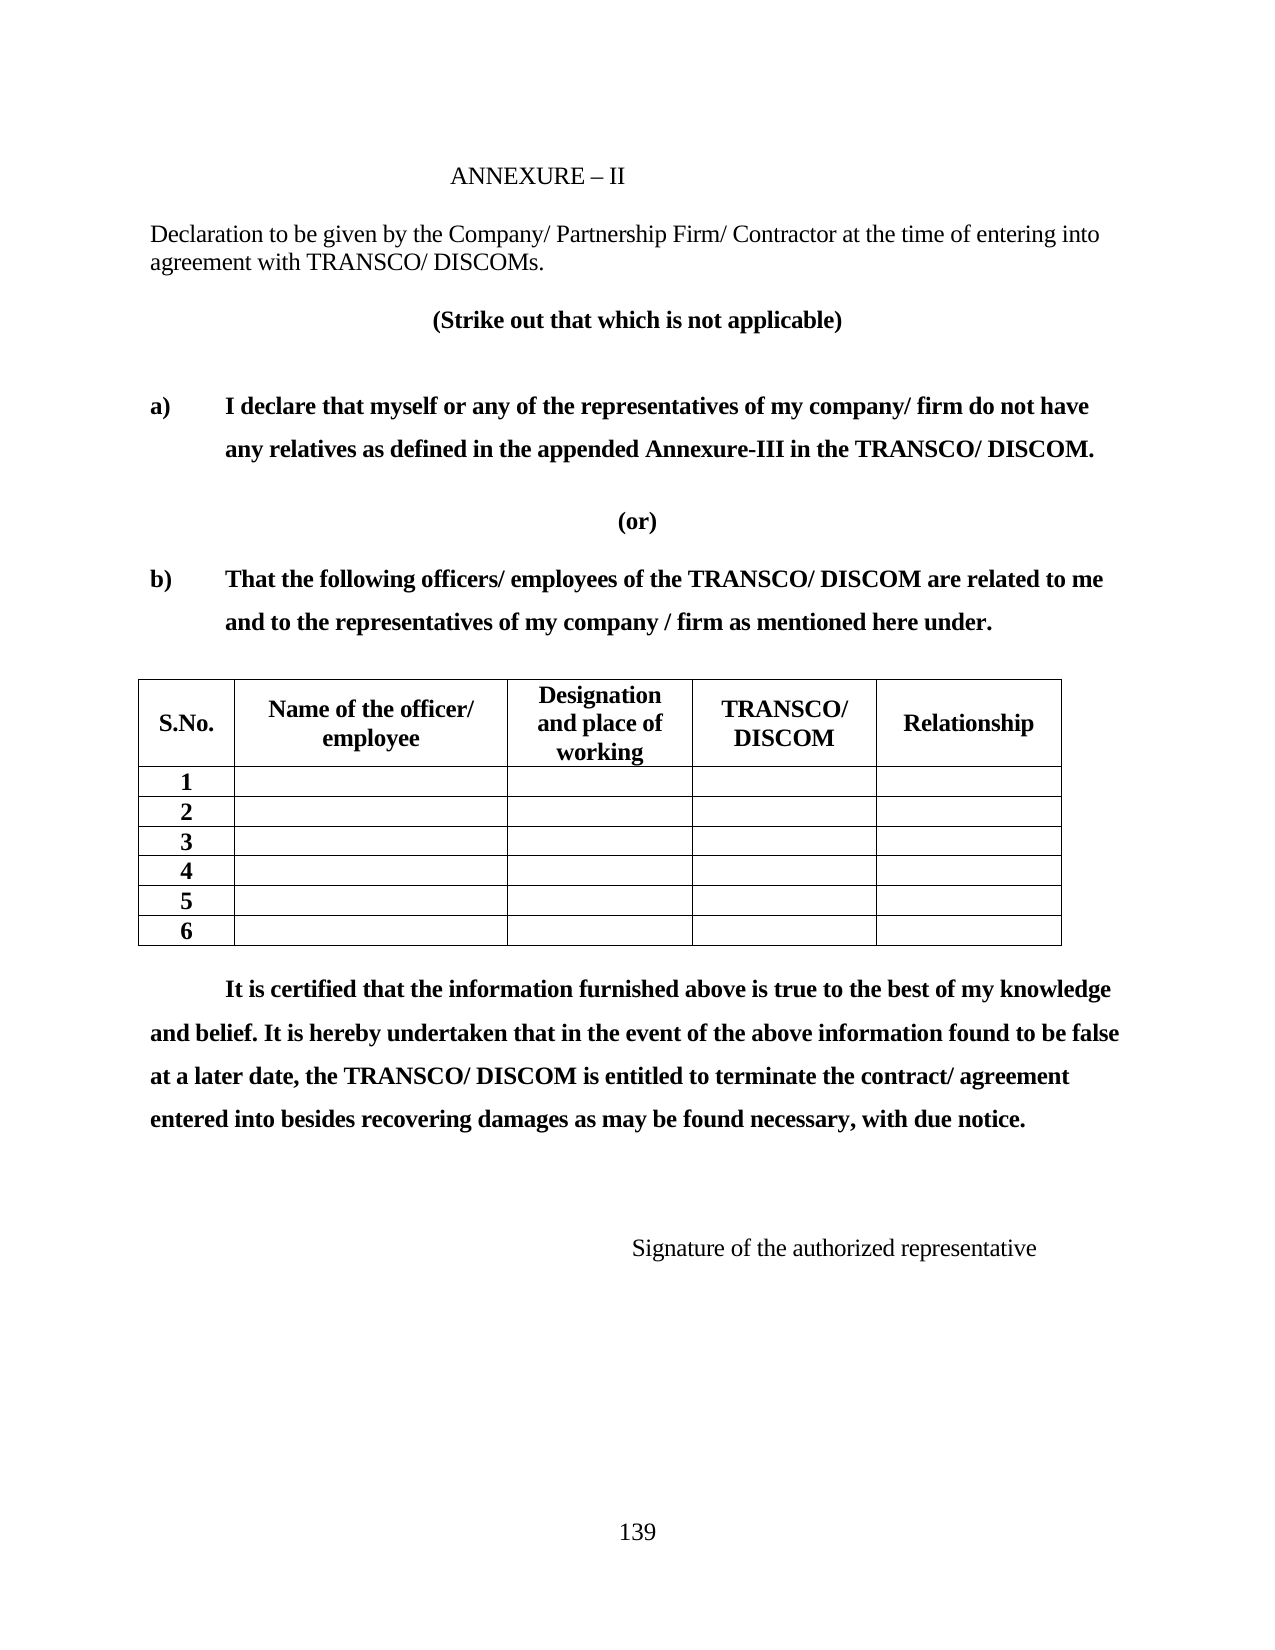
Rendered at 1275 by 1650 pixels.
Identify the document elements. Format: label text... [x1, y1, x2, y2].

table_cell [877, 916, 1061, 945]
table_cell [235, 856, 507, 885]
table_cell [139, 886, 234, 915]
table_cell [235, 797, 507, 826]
text Signature of the authorized representative [544, 1233, 1125, 1262]
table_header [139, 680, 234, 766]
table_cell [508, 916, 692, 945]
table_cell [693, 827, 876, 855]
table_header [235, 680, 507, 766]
text ANNEXURE – II [375, 161, 1125, 190]
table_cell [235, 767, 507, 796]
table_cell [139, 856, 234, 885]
text (or) [150, 506, 1125, 535]
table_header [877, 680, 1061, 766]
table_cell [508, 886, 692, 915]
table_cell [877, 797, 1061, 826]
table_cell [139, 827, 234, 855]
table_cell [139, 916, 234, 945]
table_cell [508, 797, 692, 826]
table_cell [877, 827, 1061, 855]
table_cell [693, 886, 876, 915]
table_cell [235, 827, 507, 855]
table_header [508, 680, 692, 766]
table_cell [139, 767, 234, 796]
text (Strike out that which is not applicable) [150, 305, 1125, 334]
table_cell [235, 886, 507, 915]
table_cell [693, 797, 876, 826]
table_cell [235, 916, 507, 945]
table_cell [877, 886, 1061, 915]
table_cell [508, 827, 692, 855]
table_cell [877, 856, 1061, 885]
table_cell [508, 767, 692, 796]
text It is certified that the information furnished above is true to the best of my knowledge and belief. It is hereby undertaken that in the event of the above information found to be false at a later date, the TRANSCO/ DISCOM is entitled to terminate the contract/ agreement entered into besides recovering damages as may be found necessary, with due notice. [150, 974, 1125, 1133]
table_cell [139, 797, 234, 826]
text Declaration to be given by the Company/ Partnership Firm/ Contractor at the time of entering into agreement with TRANSCO/ DISCOMs. [150, 219, 1125, 276]
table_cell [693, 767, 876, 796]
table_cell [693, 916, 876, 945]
text a) I declare that myself or any of the representatives of my company/ firm do not have any relatives as defined in the appended Annexure-III in the TRANSCO/ DISCOM. [150, 391, 1125, 463]
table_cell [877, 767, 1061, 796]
text b) That the following officers/ employees of the TRANSCO/ DISCOM are related to me and to the representatives of my company / firm as mentioned here under. [150, 564, 1125, 636]
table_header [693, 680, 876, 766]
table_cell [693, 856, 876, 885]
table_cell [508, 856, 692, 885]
